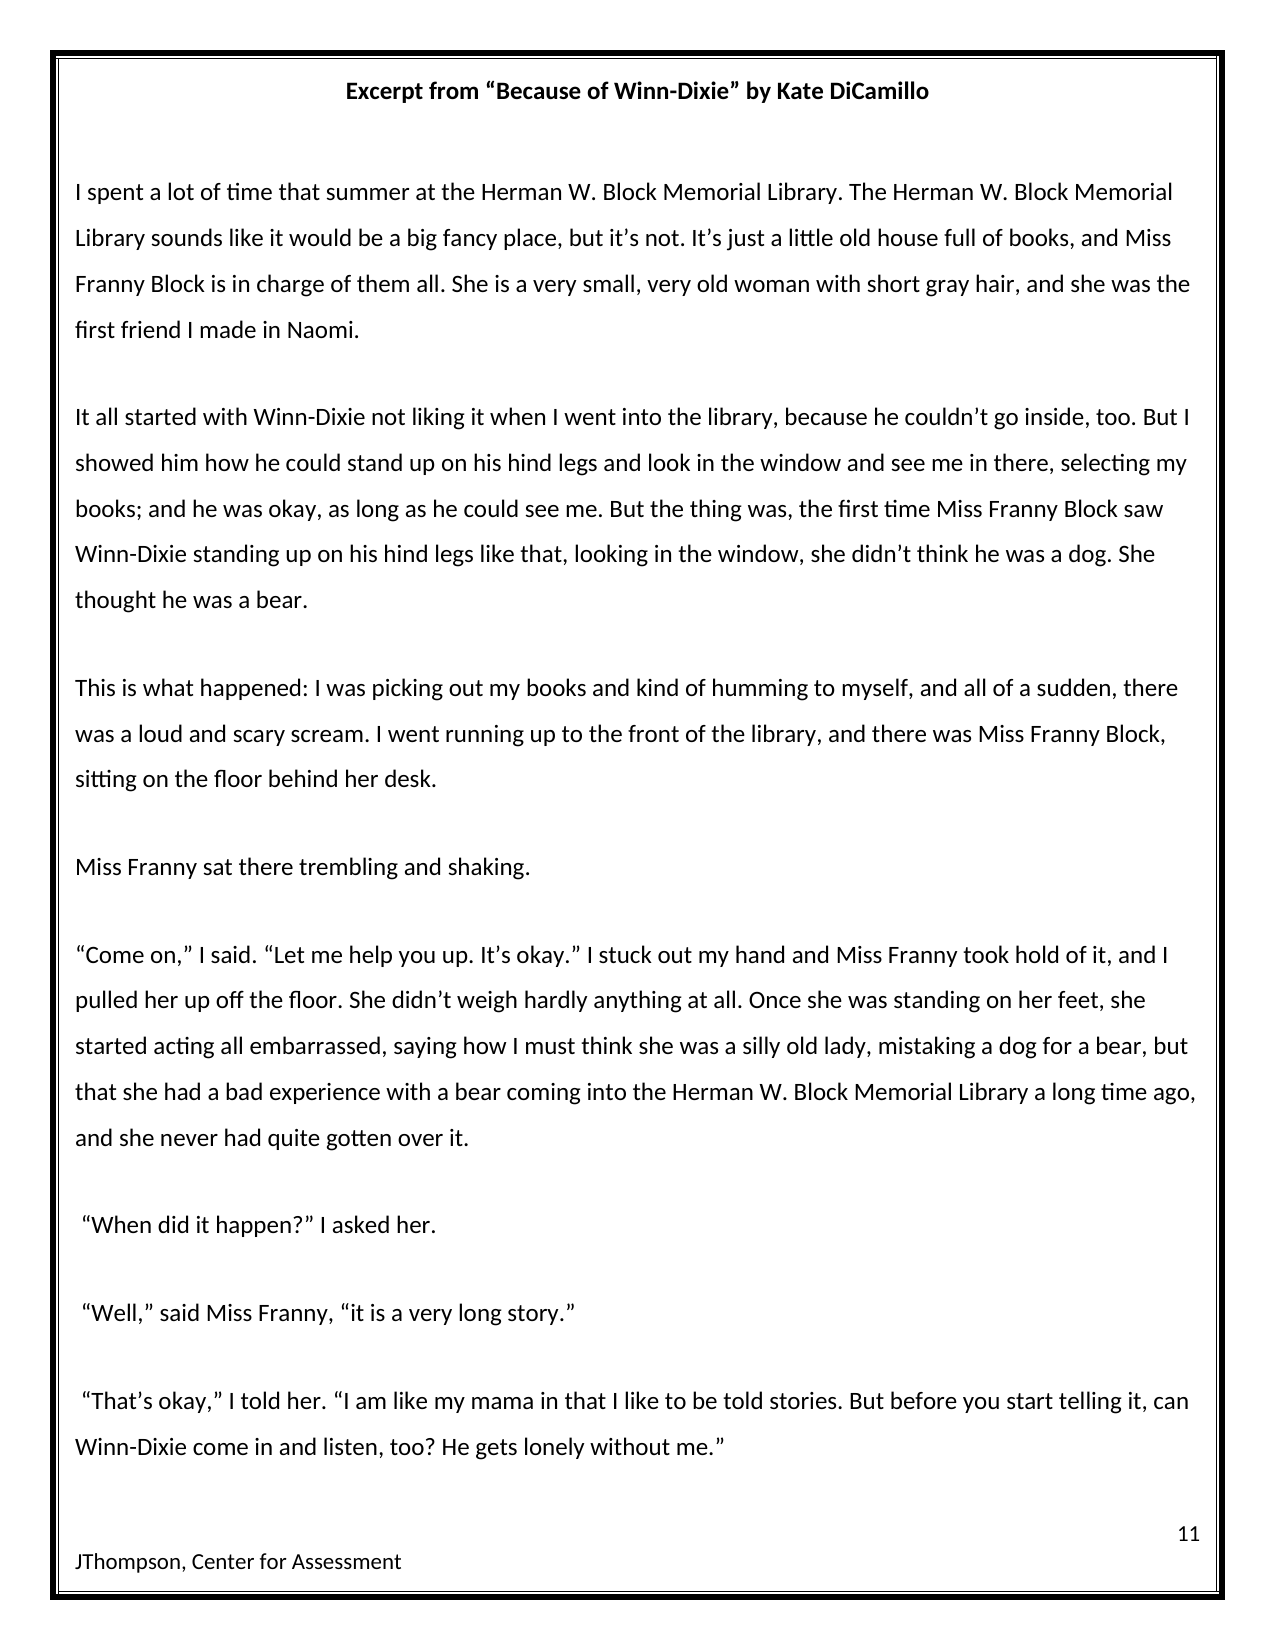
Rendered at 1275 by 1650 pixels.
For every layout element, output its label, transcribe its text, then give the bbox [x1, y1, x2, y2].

text “Come on,” I said. “Let me help you up. It’s okay.” I stuck out my hand and Miss Franny took hold of it, and I pulled her up off the floor. She didn’t weigh hardly anything at all. Once she was standing on her feet, she started acting all embarrassed, saying how I must think she was a silly old lady, mistaking a dog for a bear, but that she had a bad experience with a bear coming into the Herman W. Block Memorial Library a long time ago, and she never had quite gotten over it. [75, 939, 1200, 1152]
text This is what happened: I was picking out my books and kind of humming to myself, and all of a sudden, there was a loud and scary scream. I went running up to the front of the library, and there was Miss Franny Block, sitting on the floor behind her desk. [75, 672, 1200, 794]
text I spent a lot of time that summer at the Herman W. Block Memorial Library. The Herman W. Block Memorial Library sounds like it would be a big fancy place, but it’s not. It’s just a little old house full of books, and Miss Franny Block is in charge of them all. She is a very small, very old woman with short gray hair, and she was the first friend I made in Naomi. [75, 177, 1200, 344]
text “That’s okay,” I told her. “I am like my mama in that I like to be told stories. But before you start telling it, can Winn-Dixie come in and listen, too? He gets lonely without me.” [75, 1385, 1200, 1461]
text “Well,” said Miss Franny, “it is a very long story.” [75, 1297, 1200, 1328]
text “When did it happen?” I asked her. [75, 1209, 1200, 1240]
text Miss Franny sat there trembling and shaking. [75, 851, 1200, 882]
text Excerpt from “Because of Winn-Dixie” by Kate DiCamillo [75, 75, 1200, 106]
text It all started with Winn-Dixie not liking it when I went into the library, because he couldn’t go inside, too. But I showed him how he could stand up on his hind legs and look in the window and see me in there, selecting my books; and he was okay, as long as he could see me. But the thing was, the first time Miss Franny Block saw Winn-Dixie standing up on his hind legs like that, looking in the window, she didn’t think he was a dog. She thought he was a bear. [75, 401, 1200, 615]
